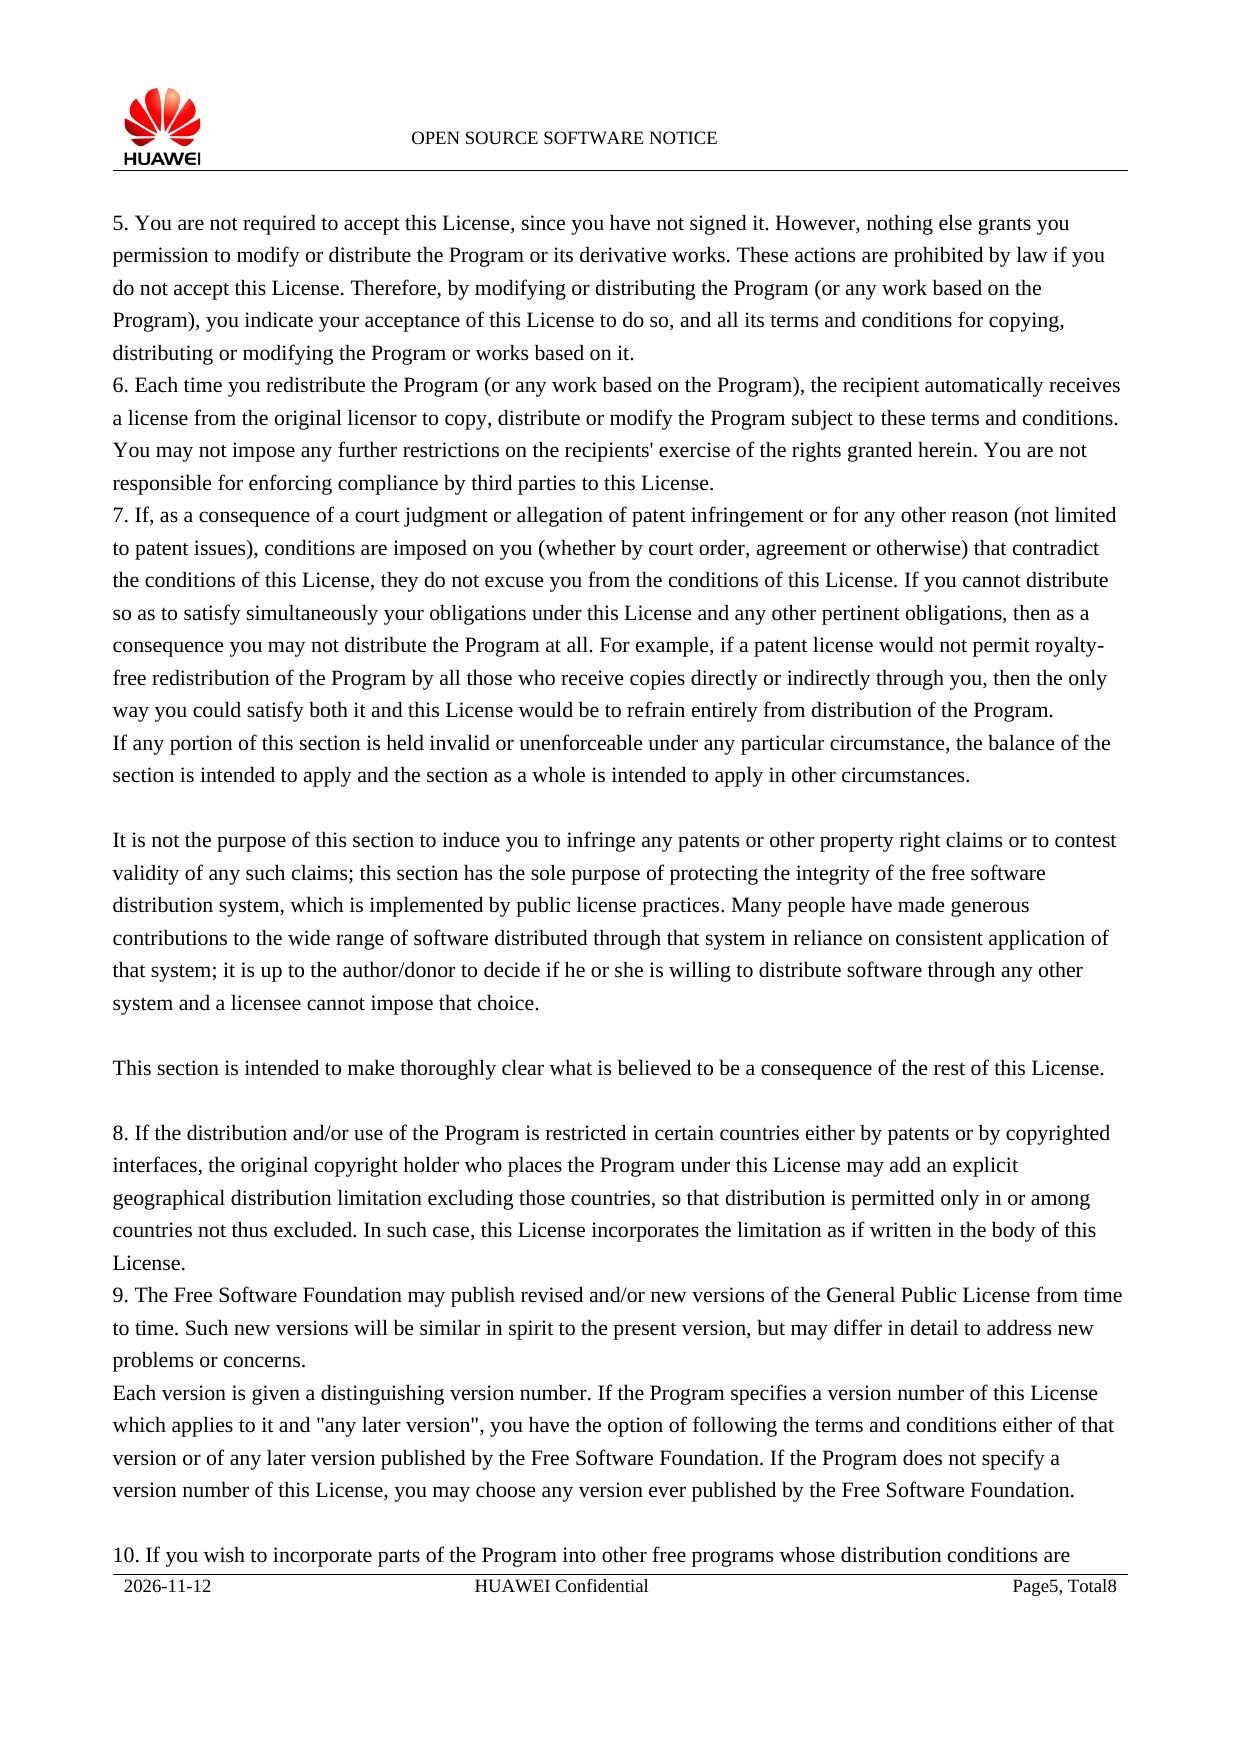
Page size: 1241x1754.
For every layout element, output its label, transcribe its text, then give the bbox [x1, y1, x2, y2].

picture [124, 88, 201, 165]
